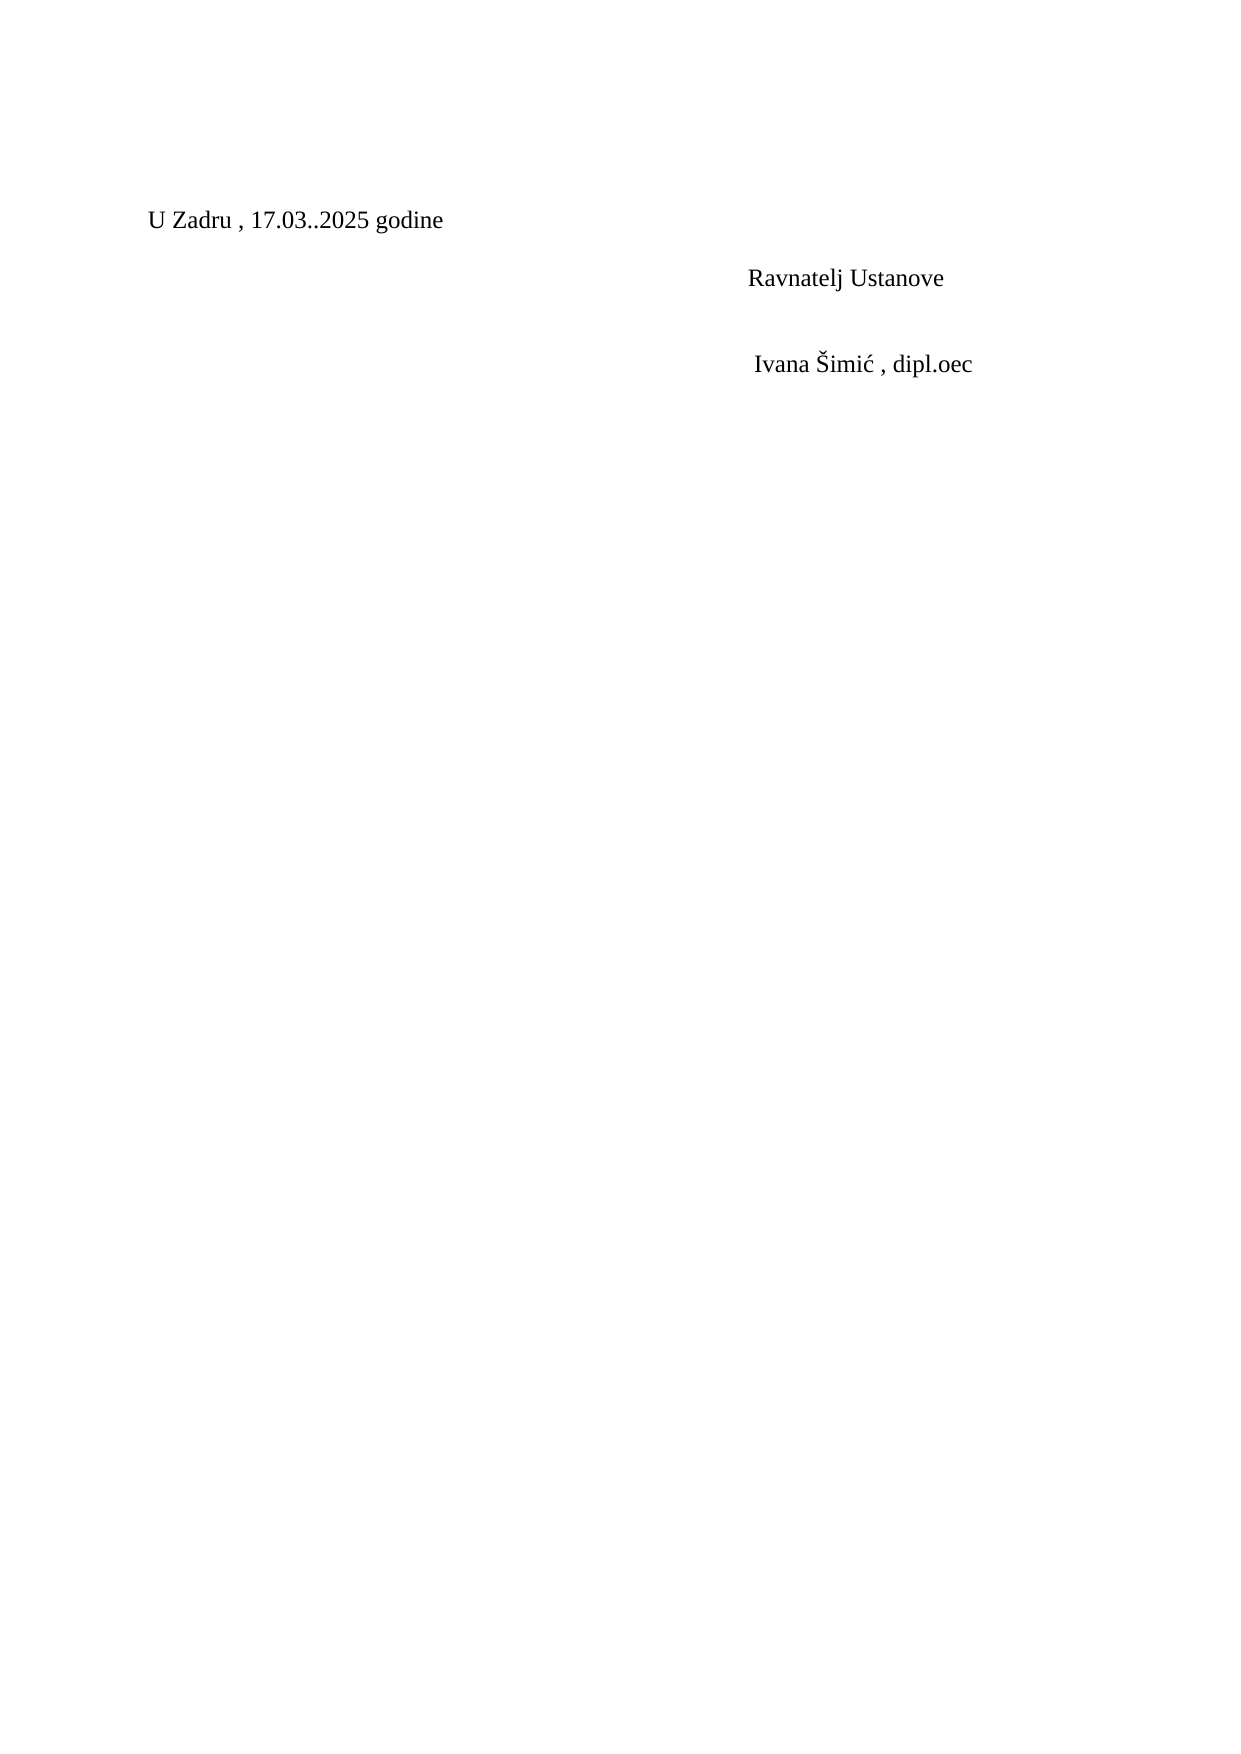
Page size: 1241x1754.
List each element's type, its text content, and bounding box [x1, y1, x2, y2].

text Ravnatelj Ustanove [148, 263, 1093, 291]
text Ivana Šimić , dipl.oec [148, 349, 1093, 378]
text U Zadru , 17.03..2025 godine [148, 205, 1093, 234]
